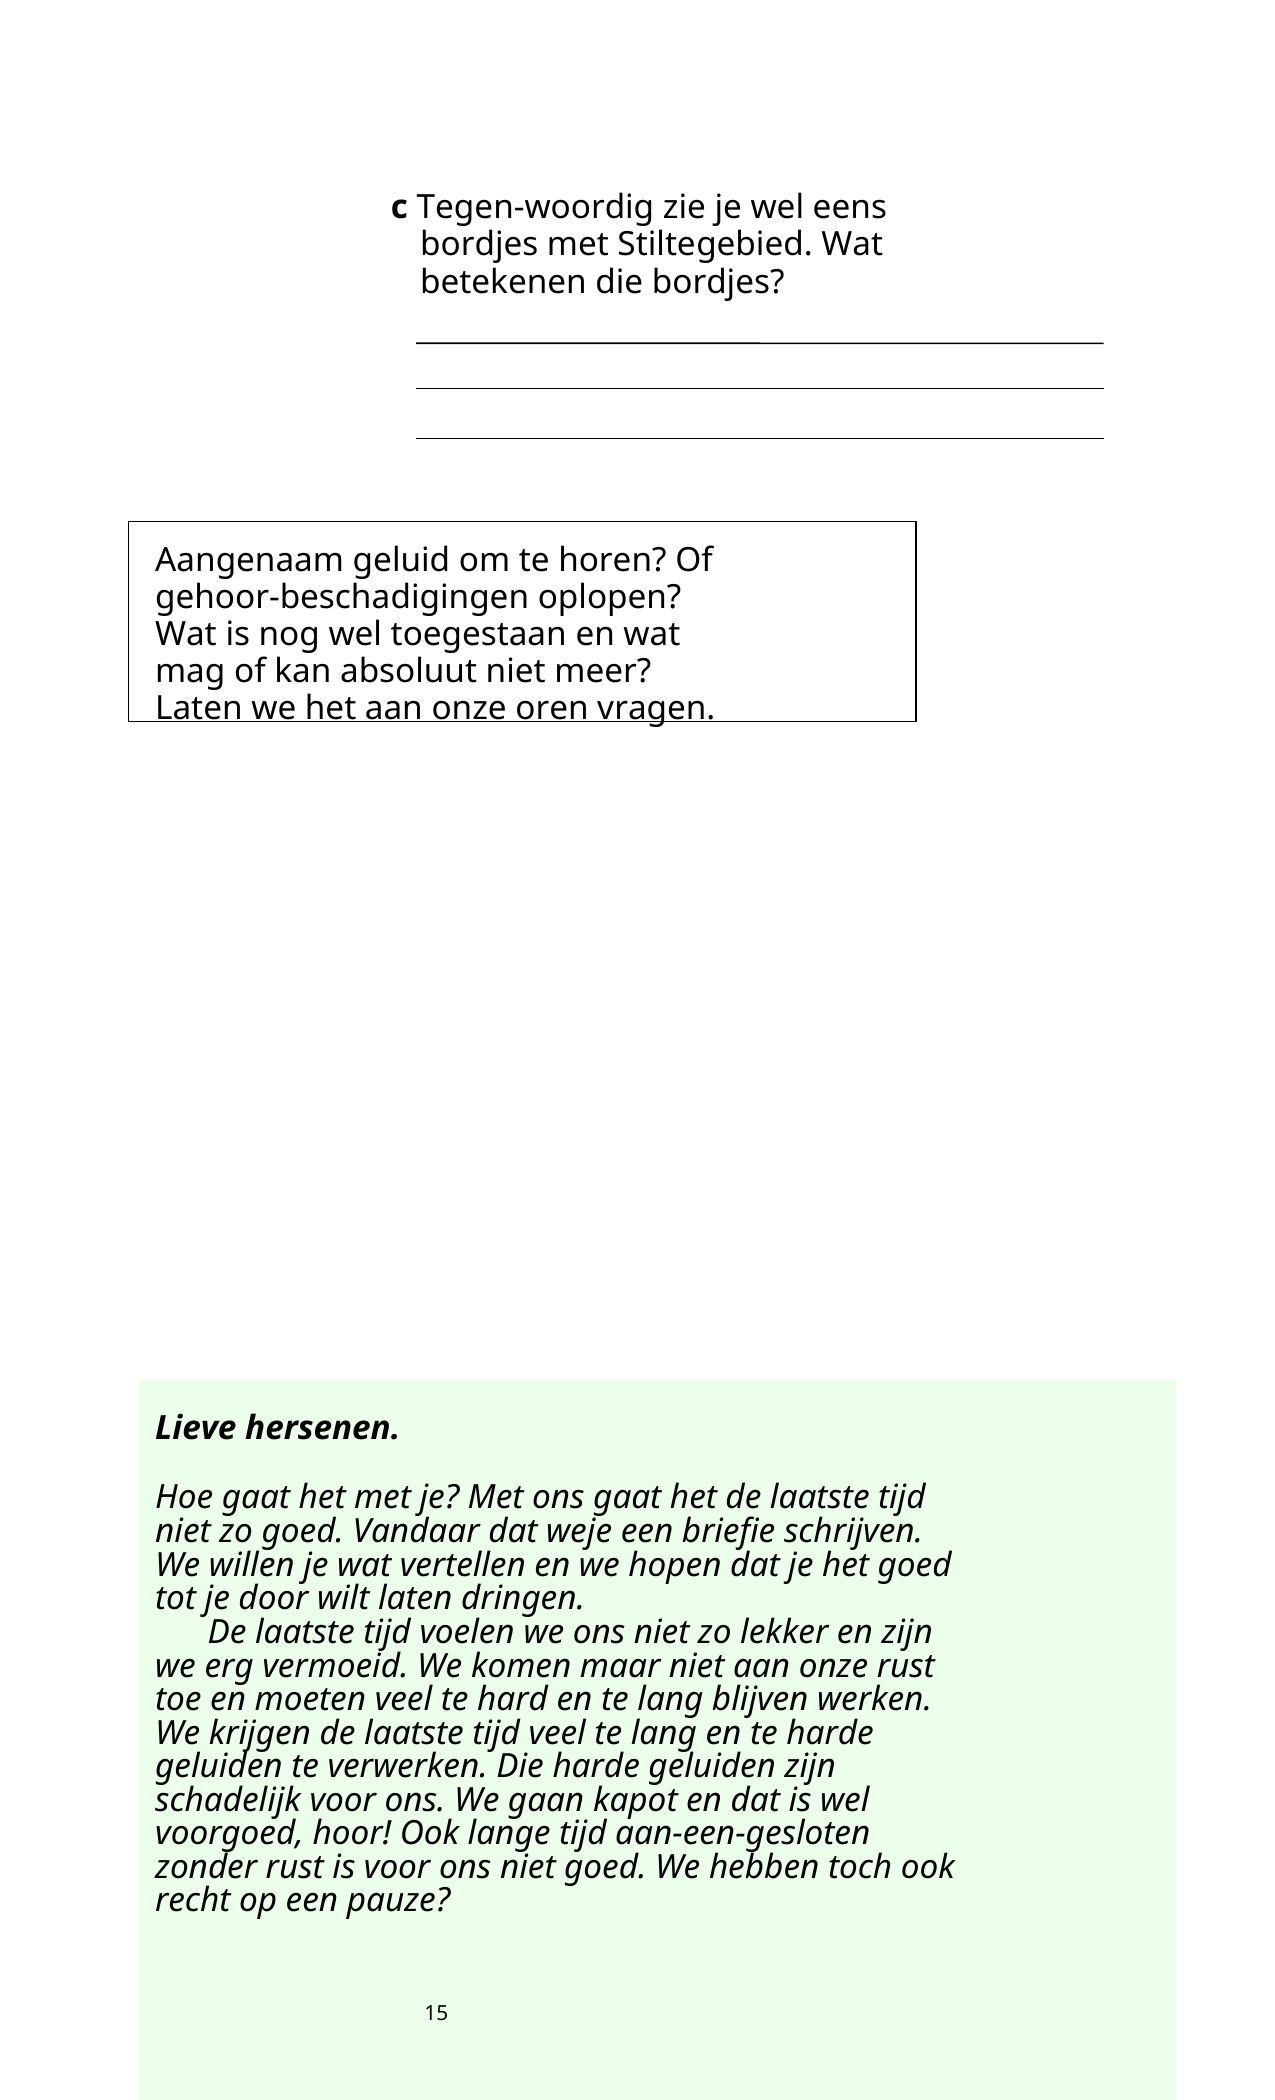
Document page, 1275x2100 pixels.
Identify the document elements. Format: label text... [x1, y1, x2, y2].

text c Tegen-woordig zie je wel eens bordjes met Stiltegebied. Wat betekenen die bordjes? [391, 188, 909, 301]
text Aangenaam geluid om te horen? Of gehoor-beschadigingen oplopen? Wat is nog wel toegestaan en wat mag of kan absoluut niet meer? Laten we het aan onze oren vragen. [155, 542, 723, 721]
text De laatste tijd voelen we ons niet zo lekker en zijn we erg vermoeid. We komen maar niet aan onze rust toe en moeten veel te hard en te lang blijven werken. We krijgen de laatste tijd veel te lang en te harde geluiden te verwerken. Die harde geluiden zijn schadelijk voor ons. We gaan kapot en dat is wel voorgoed, hoor! Ook lange tijd aan-een-gesloten zonder rust is voor ons niet goed. We hebben toch ook recht op een pauze? [155, 1617, 962, 1919]
text Lieve hersenen. [155, 1404, 909, 1449]
text Hoe gaat het met je? Met ons gaat het de laatste tijd niet zo goed. Vandaar dat weje een briefie schrijven. We willen je wat vertellen en we hopen dat je het goed tot je door wilt laten dringen. [155, 1482, 953, 1616]
